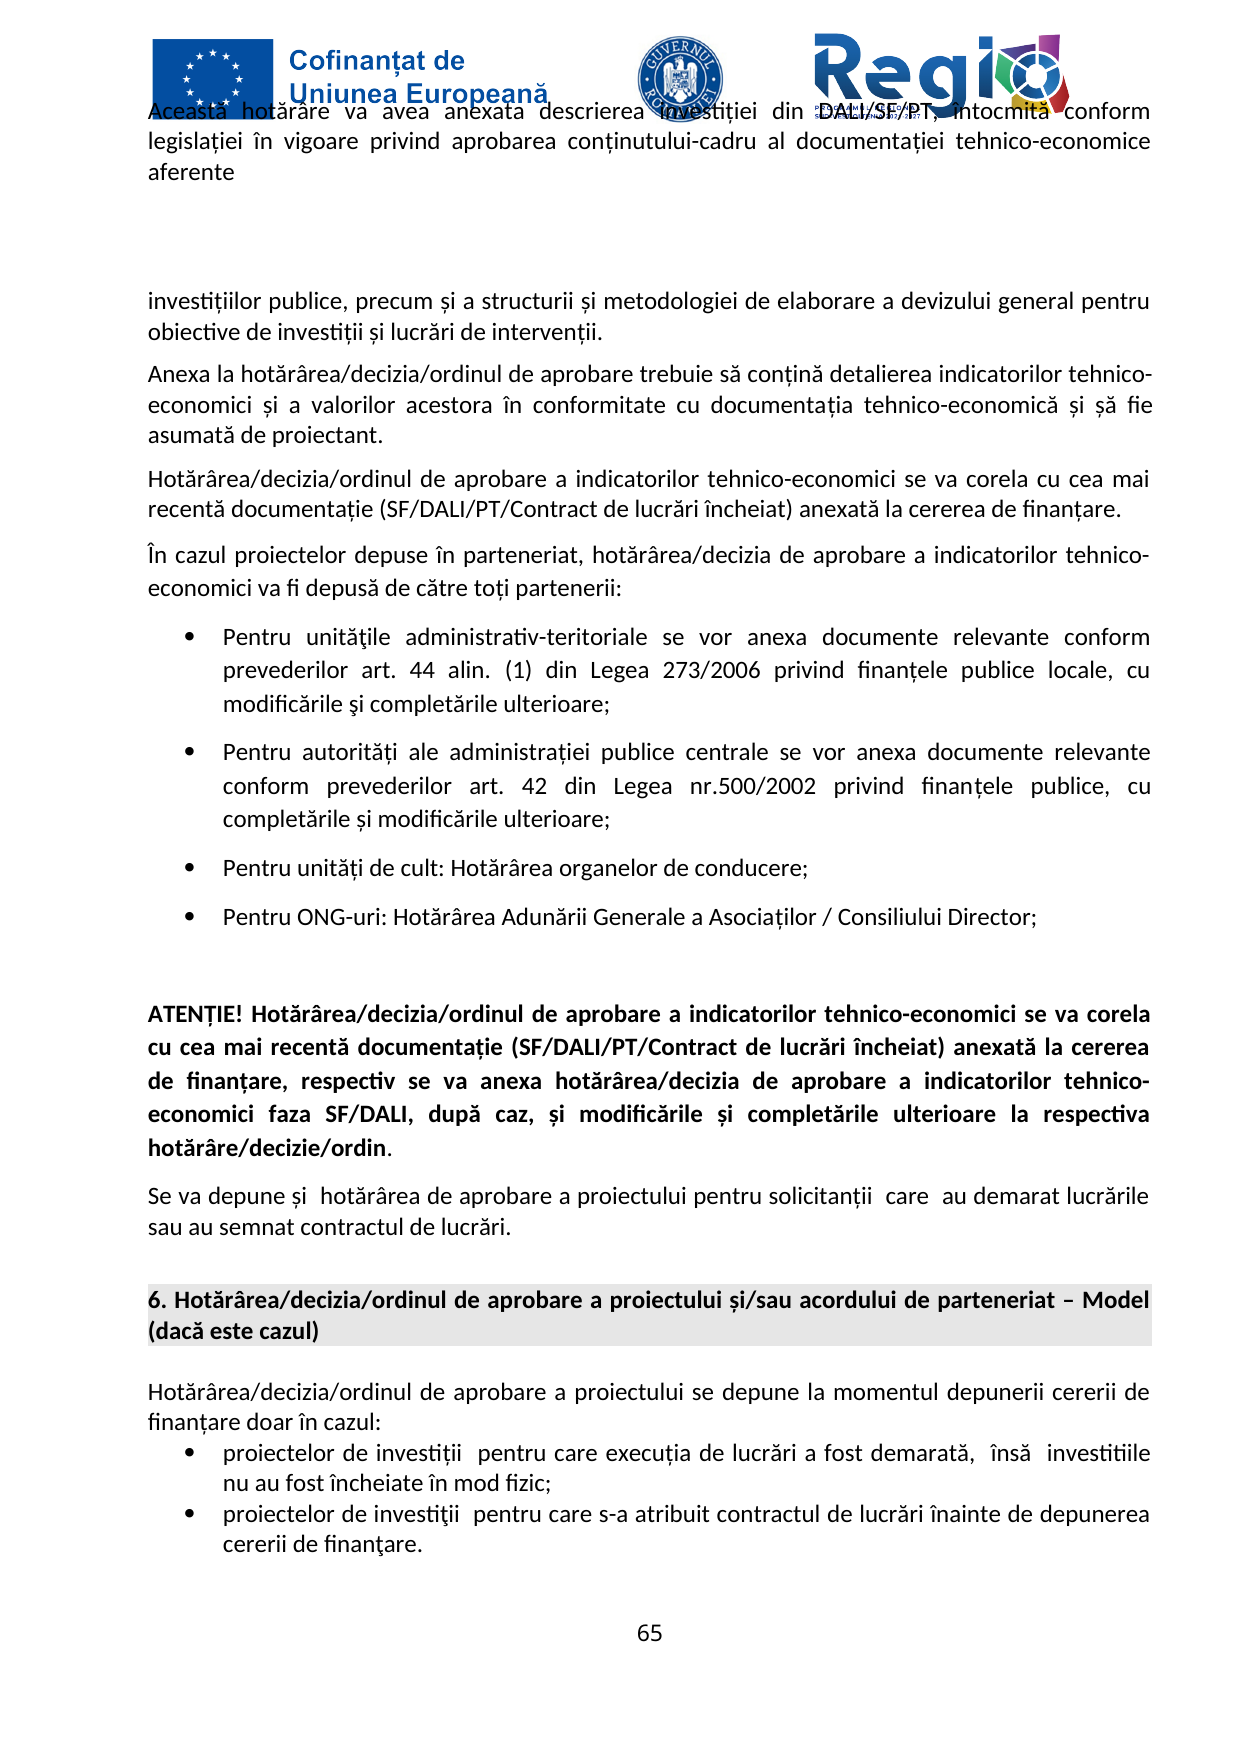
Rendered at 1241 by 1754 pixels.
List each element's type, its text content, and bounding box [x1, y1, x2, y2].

text Această hotărâre va avea anexata descrierea investiției din DALI/SF/PT, întocmită conform legislației în vigoare privind aprobarea conţinutului-cadru al documentaţiei tehnico-economice aferente [148, 95, 1152, 187]
list Pentru autorităţi ale administraţiei publice centrale se vor anexa documente relevante conform prevederilor art. 42 din Legea nr.500/2002 privind finanţele publice, cu completările şi modificările ulterioare; [185, 736, 1152, 834]
text În cazul proiectelor depuse în parteneriat, hotărârea/decizia de aprobare a indicatorilor tehnico-economici va fi depusă de către toţi partenerii: [148, 539, 1152, 603]
text ATENȚIE! Hotărârea/decizia/ordinul de aprobare a indicatorilor tehnico-economici se va corela cu cea mai recentă documentație (SF/DALI/PT/Contract de lucrări încheiat) anexată la cererea de finanțare, respectiv se va anexa hotărârea/decizia de aprobare a indicatorilor tehnico-economici faza SF/DALI, după caz, și modificările și completările ulterioare la respectiva hotărâre/decizie/ordin. [148, 998, 1152, 1162]
list Pentru ONG-uri: Hotărârea Adunării Generale a Asociaţilor / Consiliului Director; [185, 901, 1152, 931]
text 6. Hotărârea/decizia/ordinul de aprobare a proiectului și/sau acordului de parteneriat – Model (dacă este cazul) [148, 1284, 1152, 1346]
picture [812, 32, 1071, 95]
text Hotărârea/decizia/ordinul de aprobare a proiectului se depune la momentul depunerii cererii de finanțare doar în cazul: [148, 1376, 1152, 1437]
list Pentru unităţi de cult: Hotărârea organelor de conducere; [185, 852, 1152, 883]
list proiectelor de investiţii pentru care execuţia de lucrări a fost demarată, însă investitiile nu au fost încheiate în mod fizic; [185, 1437, 1152, 1498]
text Hotărârea/decizia/ordinul de aprobare a indicatorilor tehnico-economici se va corela cu cea mai recentă documentație (SF/DALI/PT/Contract de lucrări încheiat) anexată la cererea de finanțare. [148, 463, 1152, 524]
picture [147, 34, 550, 118]
list proiectelor de investiţii pentru care s-a atribuit contractul de lucrări înainte de depunerea cererii de finanţare. [185, 1498, 1152, 1559]
text Anexa la hotărârea/decizia/ordinul de aprobare trebuie să conțină detalierea indicatorilor tehnico-economici şi a valorilor acestora în conformitate cu documentaţia tehnico-economică și șă fie asumată de proiectant. [148, 359, 1154, 450]
list Pentru unităţile administrativ-teritoriale se vor anexa documente relevante conform prevederilor art. 44 alin. (1) din Legea 273/2006 privind finanțele publice locale, cu modificările şi completările ulterioare; [185, 621, 1152, 718]
picture [633, 34, 728, 95]
text investiţiilor publice, precum şi a structurii şi metodologiei de elaborare a devizului general pentru obiective de investiţii şi lucrări de intervenţii. [148, 285, 1152, 346]
text Se va depune și hotărârea de aprobare a proiectului pentru solicitanții care au demarat lucrările sau au semnat contractul de lucrări. [148, 1180, 1152, 1241]
